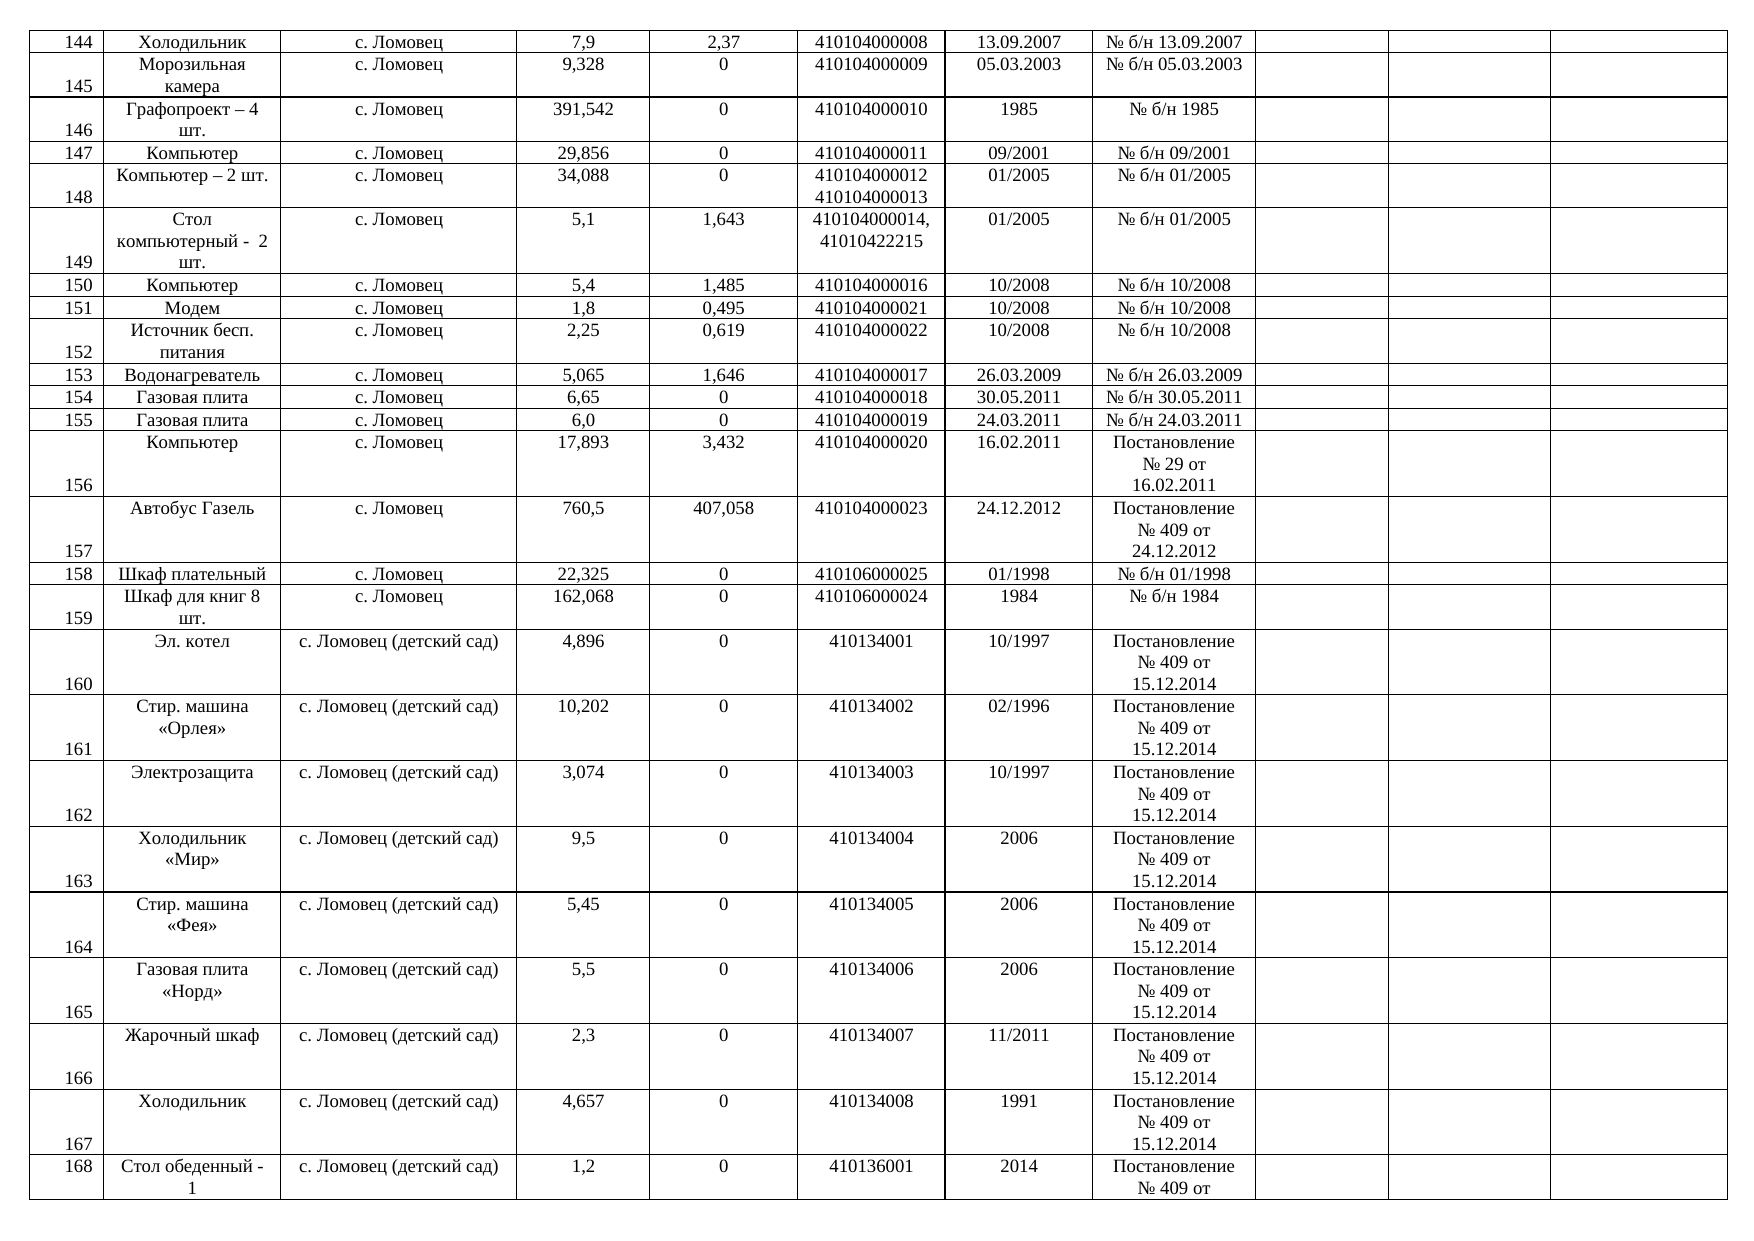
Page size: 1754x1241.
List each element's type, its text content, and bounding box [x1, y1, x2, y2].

table_cell 410104000023 [798, 497, 944, 562]
table_cell [1551, 761, 1727, 826]
table_cell Стол обеденный - 1 [104, 1155, 280, 1198]
table_cell 144 [30, 31, 103, 52]
table_cell 4,657 [517, 1090, 649, 1154]
table_cell [1389, 53, 1550, 96]
table_cell 410136001 [798, 1155, 944, 1198]
table_cell 5,45 [517, 893, 649, 957]
table_cell [1389, 761, 1550, 826]
table_cell № б/н 24.03.2011 [1093, 409, 1255, 430]
table_cell Шкаф плательный [104, 563, 280, 584]
table_cell 166 [30, 1024, 103, 1088]
table_cell 11/2011 [946, 1024, 1092, 1088]
table_cell 34,088 [517, 164, 649, 207]
table_cell Источник бесп. питания [104, 319, 280, 362]
table_cell 5,5 [517, 958, 649, 1023]
table_cell 153 [30, 364, 103, 385]
table_cell [1389, 364, 1550, 385]
table_cell 155 [30, 409, 103, 430]
table_cell с. Ломовец (детский сад) [281, 761, 516, 826]
table_cell 162,068 [517, 585, 649, 628]
table_cell Автобус Газель [104, 497, 280, 562]
table_cell [1551, 98, 1727, 141]
table_cell 3,074 [517, 761, 649, 826]
table_cell 1,8 [517, 297, 649, 318]
table_cell [1551, 53, 1727, 96]
table_cell 0 [650, 1090, 797, 1154]
table_cell № б/н 13.09.2007 [1093, 31, 1255, 52]
table_cell [1256, 1024, 1388, 1088]
table_cell 760,5 [517, 497, 649, 562]
table_cell 164 [30, 893, 103, 957]
table_cell 1985 [946, 98, 1092, 141]
table_cell [1256, 386, 1388, 408]
table_cell 410104000010 [798, 98, 944, 141]
table_cell [1551, 497, 1727, 562]
table_cell Холодильник [104, 1090, 280, 1154]
table_cell [1389, 319, 1550, 362]
table_cell [1389, 827, 1550, 891]
table_cell № б/н 10/2008 [1093, 319, 1255, 362]
table_cell с. Ломовец [281, 319, 516, 362]
table_cell Постановление № 409 от 15.12.2014 [1093, 1024, 1255, 1088]
table_cell с. Ломовец [281, 409, 516, 430]
table_cell 0 [650, 585, 797, 628]
table_cell [1389, 1024, 1550, 1088]
table_cell [1389, 164, 1550, 207]
table_cell 391,542 [517, 98, 649, 141]
table_cell [1256, 142, 1388, 163]
table_cell 1,485 [650, 274, 797, 296]
table_cell Газовая плита «Норд» [104, 958, 280, 1023]
table_cell Компьютер [104, 274, 280, 296]
table_cell [1551, 585, 1727, 628]
table_cell 9,328 [517, 53, 649, 96]
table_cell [1093, 1090, 1255, 1154]
table_cell 0 [650, 563, 797, 584]
table_cell 24.03.2011 [946, 409, 1092, 430]
table_cell 30.05.2011 [946, 386, 1092, 408]
table_cell [1256, 431, 1388, 496]
table_cell Постановление № 409 от 15.12.2014 [1093, 630, 1255, 694]
table_cell 0 [650, 827, 797, 891]
table_cell 410104000012 410104000013 [798, 164, 944, 207]
table_cell 17,893 [517, 431, 649, 496]
table_cell 165 [30, 958, 103, 1023]
table_cell с. Ломовец [281, 386, 516, 408]
table_cell 168 [30, 1155, 103, 1198]
table_cell 161 [30, 695, 103, 760]
table_cell [1389, 585, 1550, 628]
table_cell 410134003 [798, 761, 944, 826]
table_cell [1551, 208, 1727, 273]
table_cell 9,5 [517, 827, 649, 891]
table_cell 01/2005 [946, 208, 1092, 273]
table_cell 13.09.2007 [946, 31, 1092, 52]
table_cell [1389, 563, 1550, 584]
table_cell Холодильник «Мир» [104, 827, 280, 891]
table_cell 410106000025 [798, 563, 944, 584]
table_cell Постановление № 409 от 15.12.2014 [1093, 827, 1255, 891]
table_cell [1551, 893, 1727, 957]
table_cell с. Ломовец (детский сад) [281, 893, 516, 957]
table_cell Компьютер [104, 431, 280, 496]
table_cell Постановление № 409 от 15.12.2014 [1093, 893, 1255, 957]
table_cell [1256, 827, 1388, 891]
table_cell 407,058 [650, 497, 797, 562]
table_cell [1551, 695, 1727, 760]
table_cell [1551, 409, 1727, 430]
table_cell Графопроект – 4 шт. [104, 98, 280, 141]
table_cell 410104000019 [798, 409, 944, 430]
table_cell 2006 [946, 827, 1092, 891]
table_cell 151 [30, 297, 103, 318]
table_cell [281, 1090, 516, 1154]
table_cell [1256, 1155, 1388, 1198]
table_cell 160 [30, 630, 103, 694]
table_cell с. Ломовец (детский сад) [281, 827, 516, 891]
table_cell с. Ломовец [281, 563, 516, 584]
table_cell 410104000011 [798, 142, 944, 163]
table_cell [1389, 958, 1550, 1023]
table_cell 29,856 [517, 142, 649, 163]
table_cell [1256, 274, 1388, 296]
table_cell [1256, 958, 1388, 1023]
table_cell 167 [30, 1090, 103, 1154]
table_cell 0 [650, 1024, 797, 1088]
table_cell 2006 [946, 893, 1092, 957]
table_cell 10/1997 [946, 630, 1092, 694]
table_cell [1389, 274, 1550, 296]
table_cell Электрозащита [104, 761, 280, 826]
table_cell 09/2001 [946, 142, 1092, 163]
table_cell № б/н 01/1998 [1093, 563, 1255, 584]
table_cell 0 [650, 164, 797, 207]
table_cell Шкаф для книг 8 шт. [104, 585, 280, 628]
table_cell [1389, 386, 1550, 408]
table_cell № б/н 1984 [1093, 585, 1255, 628]
table_cell Жарочный шкаф [104, 1024, 280, 1088]
table_cell 7,9 [517, 31, 649, 52]
table_cell 157 [30, 497, 103, 562]
table_cell 410104000008 [798, 31, 944, 52]
table_cell 410134007 [798, 1024, 944, 1088]
table_cell 410134004 [798, 827, 944, 891]
table_cell 145 [30, 53, 103, 96]
table_cell Морозильная камера [104, 53, 280, 96]
table_cell 0 [650, 630, 797, 694]
table_cell 6,0 [517, 409, 649, 430]
table_cell [1256, 31, 1388, 52]
table_cell Постановление № 409 от 15.12.2014 [1093, 695, 1255, 760]
table_cell [1256, 164, 1388, 207]
table_cell 0 [650, 761, 797, 826]
table_cell № б/н 1985 [1093, 98, 1255, 141]
table_cell [1389, 630, 1550, 694]
table_cell 410134008 [798, 1090, 944, 1154]
table_cell 10,202 [517, 695, 649, 760]
table_cell Постановление № 409 от 15.12.2014 [1093, 761, 1255, 826]
table_cell 4,896 [517, 630, 649, 694]
table_cell [1551, 630, 1727, 694]
table_cell [1256, 630, 1388, 694]
table_cell 410104000018 [798, 386, 944, 408]
table_cell 0,619 [650, 319, 797, 362]
table_cell с. Ломовец [281, 142, 516, 163]
table_cell 1,2 [517, 1155, 649, 1198]
table_cell 410134006 [798, 958, 944, 1023]
table_cell с. Ломовец [281, 497, 516, 562]
table_cell [1389, 208, 1550, 273]
table_cell 148 [30, 164, 103, 207]
table_cell 146 [30, 98, 103, 141]
table_cell [1551, 1090, 1727, 1154]
table_cell 163 [30, 827, 103, 891]
table_cell [1256, 364, 1388, 385]
table_cell 0 [650, 958, 797, 1023]
table_cell [1389, 31, 1550, 52]
table_cell 02/1996 [946, 695, 1092, 760]
table_cell 154 [30, 386, 103, 408]
table_cell [1551, 319, 1727, 362]
table_cell 410104000017 [798, 364, 944, 385]
table_cell 6,65 [517, 386, 649, 408]
table_cell [1551, 1155, 1727, 1198]
table_cell 10/1997 [946, 761, 1092, 826]
table_cell 410134002 [798, 695, 944, 760]
table_cell [1256, 893, 1388, 957]
table_cell [1256, 208, 1388, 273]
table_cell 0 [650, 386, 797, 408]
table_cell № б/н 30.05.2011 [1093, 386, 1255, 408]
table_cell 1984 [946, 585, 1092, 628]
table_cell 162 [30, 761, 103, 826]
table_cell 158 [30, 563, 103, 584]
table_cell 0 [650, 409, 797, 430]
table_cell с. Ломовец (детский сад) [281, 1024, 516, 1088]
table_cell [1389, 497, 1550, 562]
table_cell 159 [30, 585, 103, 628]
table_cell Стол компьютерный - 2 шт. [104, 208, 280, 273]
table_cell [1389, 893, 1550, 957]
table_cell № б/н 10/2008 [1093, 297, 1255, 318]
table_cell с. Ломовец [281, 31, 516, 52]
table_cell 0 [650, 53, 797, 96]
table_cell [1389, 1155, 1550, 1198]
table_cell с. Ломовец [281, 164, 516, 207]
table_cell с. Ломовец [281, 274, 516, 296]
table_cell 3,432 [650, 431, 797, 496]
table_cell 410104000021 [798, 297, 944, 318]
table_cell [1389, 98, 1550, 141]
table_cell 410106000024 [798, 585, 944, 628]
table_cell 5,4 [517, 274, 649, 296]
table_cell 410134005 [798, 893, 944, 957]
table_cell Водонагреватель [104, 364, 280, 385]
table_cell [1551, 386, 1727, 408]
table_cell [1389, 431, 1550, 496]
table_cell 5,065 [517, 364, 649, 385]
table_cell 150 [30, 274, 103, 296]
table_cell [1551, 431, 1727, 496]
table_cell с. Ломовец [281, 98, 516, 141]
table_cell 410134001 [798, 630, 944, 694]
table_cell 2,37 [650, 31, 797, 52]
table_cell Компьютер [104, 142, 280, 163]
table_cell [1551, 274, 1727, 296]
table_cell Модем [104, 297, 280, 318]
table_cell [1256, 563, 1388, 584]
table_cell [1551, 958, 1727, 1023]
table_cell 0 [650, 1155, 797, 1198]
table_cell с. Ломовец [281, 297, 516, 318]
table_cell 0 [650, 893, 797, 957]
table_cell с. Ломовец [281, 208, 516, 273]
table_cell Газовая плита [104, 386, 280, 408]
table_cell 410104000016 [798, 274, 944, 296]
table_cell 410104000014, 41010422215 [798, 208, 944, 273]
table_cell Постановление № 29 от 16.02.2011 [1093, 431, 1255, 496]
table_cell [1256, 497, 1388, 562]
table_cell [1093, 1155, 1255, 1198]
table_cell Эл. котел [104, 630, 280, 694]
table_cell [1389, 695, 1550, 760]
table_cell № б/н 01/2005 [1093, 164, 1255, 207]
table_cell 2014 [946, 1155, 1092, 1198]
table_cell 147 [30, 142, 103, 163]
table_cell [1551, 142, 1727, 163]
table_cell [1389, 1090, 1550, 1154]
table_cell 5,1 [517, 208, 649, 273]
table_cell Постановление № 409 от 24.12.2012 [1093, 497, 1255, 562]
table_cell [1551, 164, 1727, 207]
table_cell 01/1998 [946, 563, 1092, 584]
table_cell 01/2005 [946, 164, 1092, 207]
table_cell 24.12.2012 [946, 497, 1092, 562]
table_cell Постановление № 409 от 15.12.2014 [1093, 958, 1255, 1023]
table_cell 149 [30, 208, 103, 273]
table_cell 156 [30, 431, 103, 496]
table_cell [1256, 297, 1388, 318]
table_cell [1551, 1024, 1727, 1088]
table_cell 1,643 [650, 208, 797, 273]
table_cell [1389, 409, 1550, 430]
table_cell с. Ломовец [281, 585, 516, 628]
table_cell [1551, 827, 1727, 891]
table_cell [1389, 142, 1550, 163]
table_cell 410104000009 [798, 53, 944, 96]
table_cell [1256, 761, 1388, 826]
table_cell [1551, 364, 1727, 385]
table_cell 0 [650, 695, 797, 760]
table_cell с. Ломовец [281, 53, 516, 96]
table_cell [1551, 563, 1727, 584]
table_cell [1256, 1090, 1388, 1154]
table_cell с. Ломовец (детский сад) [281, 630, 516, 694]
table_cell № б/н 26.03.2009 [1093, 364, 1255, 385]
table_cell 10/2008 [946, 297, 1092, 318]
table_cell 0 [650, 98, 797, 141]
table_cell 1,646 [650, 364, 797, 385]
table_cell 05.03.2003 [946, 53, 1092, 96]
table_cell № б/н 05.03.2003 [1093, 53, 1255, 96]
table_cell 10/2008 [946, 274, 1092, 296]
table_cell Газовая плита [104, 409, 280, 430]
table_cell 410104000022 [798, 319, 944, 362]
table_cell Стир. машина «Орлея» [104, 695, 280, 760]
table_cell [1389, 297, 1550, 318]
table_cell [1551, 31, 1727, 52]
table_cell 410104000020 [798, 431, 944, 496]
table_cell Компьютер – 2 шт. [104, 164, 280, 207]
table_cell [1256, 98, 1388, 141]
table_cell с. Ломовец [281, 431, 516, 496]
table_cell [1256, 585, 1388, 628]
table_cell с. Ломовец [281, 364, 516, 385]
table_cell [1256, 53, 1388, 96]
table_cell 16.02.2011 [946, 431, 1092, 496]
table_cell 2,3 [517, 1024, 649, 1088]
table_cell 152 [30, 319, 103, 362]
table_cell 2006 [946, 958, 1092, 1023]
table_cell 0 [650, 142, 797, 163]
table_cell с. Ломовец (детский сад) [281, 695, 516, 760]
table_cell 1991 [946, 1090, 1092, 1154]
table_cell 26.03.2009 [946, 364, 1092, 385]
table_cell с. Ломовец (детский сад) [281, 958, 516, 1023]
table_cell [1256, 319, 1388, 362]
table_cell [1551, 297, 1727, 318]
table_cell № б/н 09/2001 [1093, 142, 1255, 163]
table_cell № б/н 10/2008 [1093, 274, 1255, 296]
table_cell [1256, 695, 1388, 760]
table_cell 0,495 [650, 297, 797, 318]
table_cell Холодильник [104, 31, 280, 52]
table_cell № б/н 01/2005 [1093, 208, 1255, 273]
table_cell 10/2008 [946, 319, 1092, 362]
table_cell 22,325 [517, 563, 649, 584]
table_cell [1256, 409, 1388, 430]
table_cell 2,25 [517, 319, 649, 362]
table_cell Стир. машина «Фея» [104, 893, 280, 957]
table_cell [281, 1155, 516, 1198]
